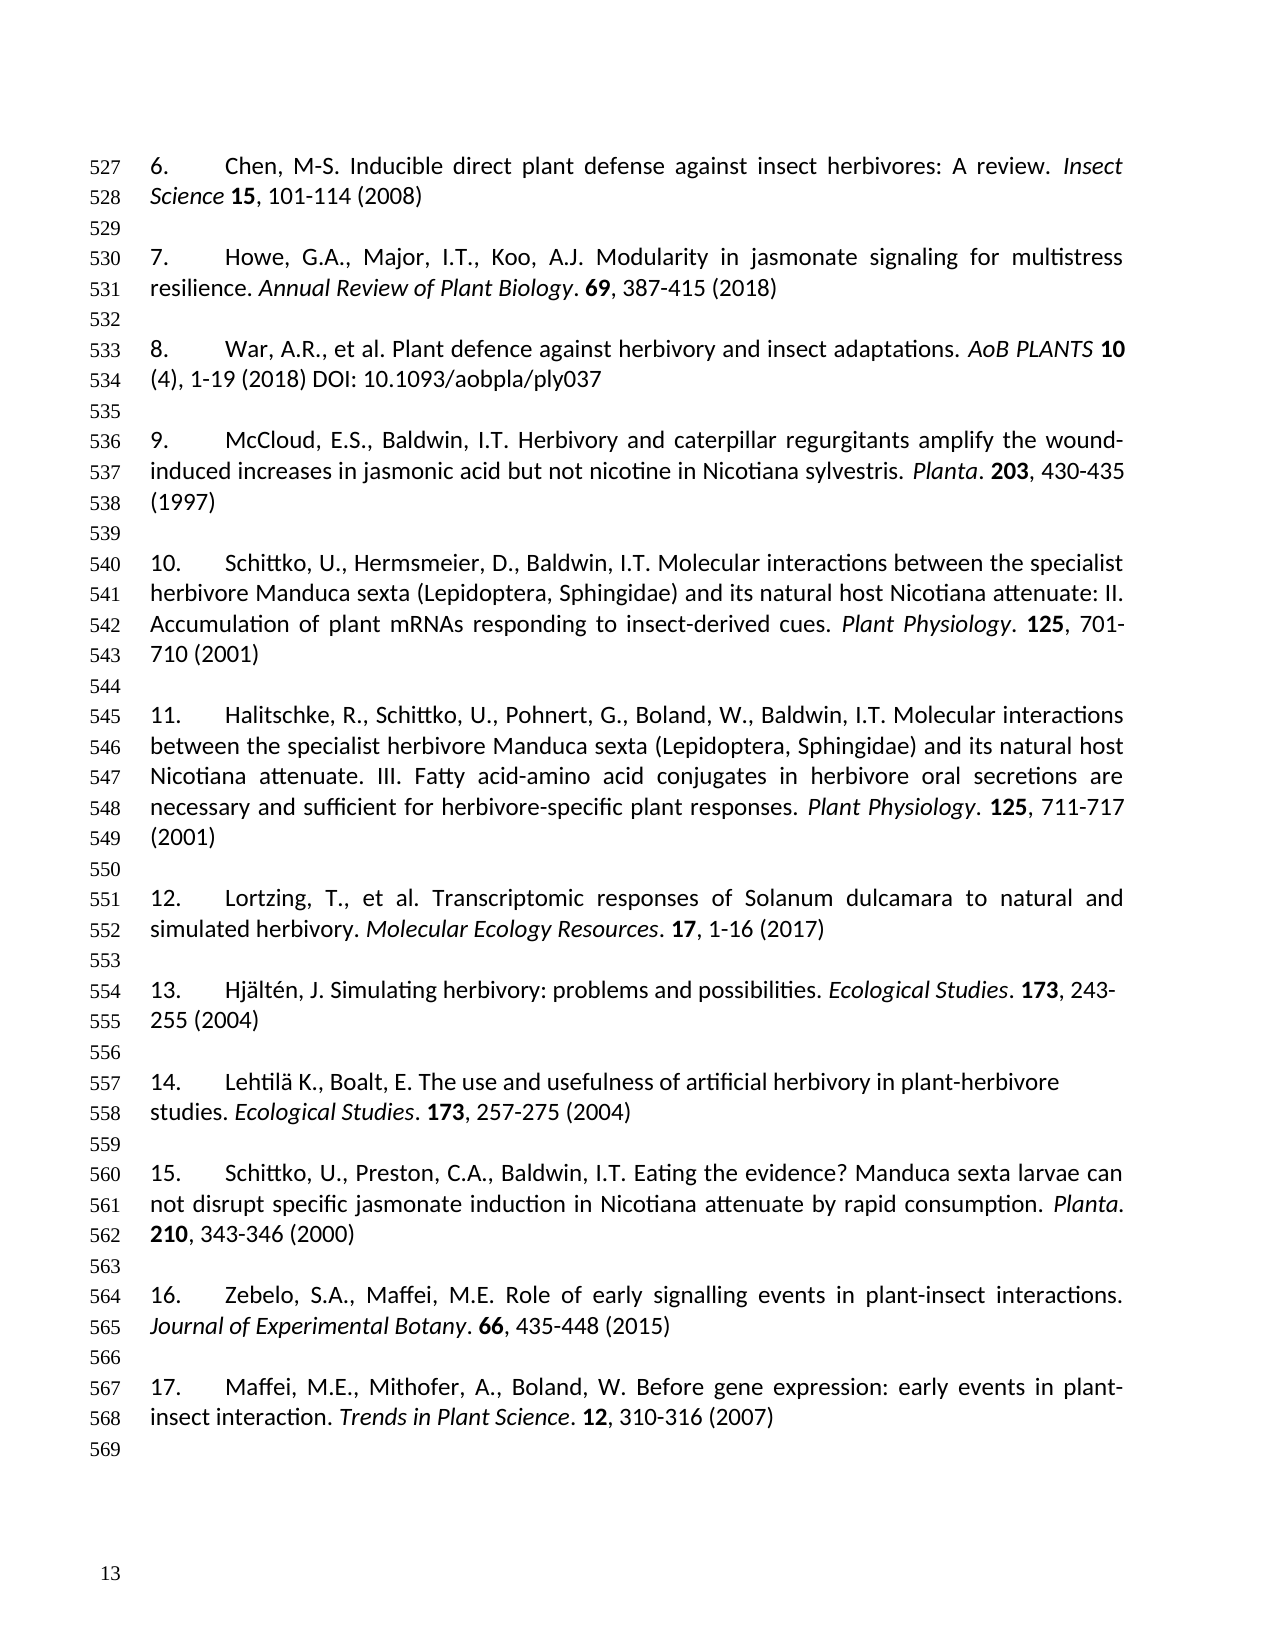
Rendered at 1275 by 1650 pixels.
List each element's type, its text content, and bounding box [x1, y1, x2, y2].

text 17. Maffei, M.E., Mithofer, A., Boland, W. Before gene expression: early events in plant-insect interaction. Trends in Plant Science. 12, 310-316 (2007) [150, 1371, 1125, 1432]
text 6. Chen, M-S. Inducible direct plant defense against insect herbivores: A review. Insect Science 15, 101-114 (2008) [150, 150, 1125, 211]
text 7. Howe, G.A., Major, I.T., Koo, A.J. Modularity in jasmonate signaling for multistress resilience. Annual Review of Plant Biology. 69, 387-415 (2018) [150, 242, 1125, 303]
text 9. McCloud, E.S., Baldwin, I.T. Herbivory and caterpillar regurgitants amplify the wound-induced increases in jasmonic acid but not nicotine in Nicotiana sylvestris. Planta. 203, 430-435 (1997) [150, 425, 1125, 516]
text 10. Schittko, U., Hermsmeier, D., Baldwin, I.T. Molecular interactions between the specialist herbivore Manduca sexta (Lepidoptera, Sphingidae) and its natural host Nicotiana attenuate: II. Accumulation of plant mRNAs responding to insect-derived cues. Plant Physiology. 125, 701-710 (2001) [150, 547, 1125, 669]
text 8. War, A.R., et al. Plant defence against herbivory and insect adaptations. AoB PLANTS 10 (4), 1-19 (2018) DOI: 10.1093/aobpla/ply037 [150, 333, 1125, 394]
text 12. Lortzing, T., et al. Transcriptomic responses of Solanum dulcamara to natural and simulated herbivory. Molecular Ecology Resources. 17, 1-16 (2017) [150, 882, 1125, 943]
text 11. Halitschke, R., Schittko, U., Pohnert, G., Boland, W., Baldwin, I.T. Molecular interactions between the specialist herbivore Manduca sexta (Lepidoptera, Sphingidae) and its natural host Nicotiana attenuate. III. Fatty acid-amino acid conjugates in herbivore oral secretions are necessary and sufficient for herbivore-specific plant responses. Plant Physiology. 125, 711-717 (2001) [150, 699, 1125, 852]
text 14. Lehtilä K., Boalt, E. The use and usefulness of artificial herbivory in plant-herbivore studies. Ecological Studies. 173, 257-275 (2004) [150, 1066, 1125, 1127]
text 13. Hjältén, J. Simulating herbivory: problems and possibilities. Ecological Studies. 173, 243-255 (2004) [150, 974, 1125, 1035]
text 16. Zebelo, S.A., Maffei, M.E. Role of early signalling events in plant-insect interactions. Journal of Experimental Botany. 66, 435-448 (2015) [150, 1279, 1125, 1340]
text 15. Schittko, U., Preston, C.A., Baldwin, I.T. Eating the evidence? Manduca sexta larvae can not disrupt specific jasmonate induction in Nicotiana attenuate by rapid consumption. Planta. 210, 343-346 (2000) [150, 1157, 1125, 1249]
